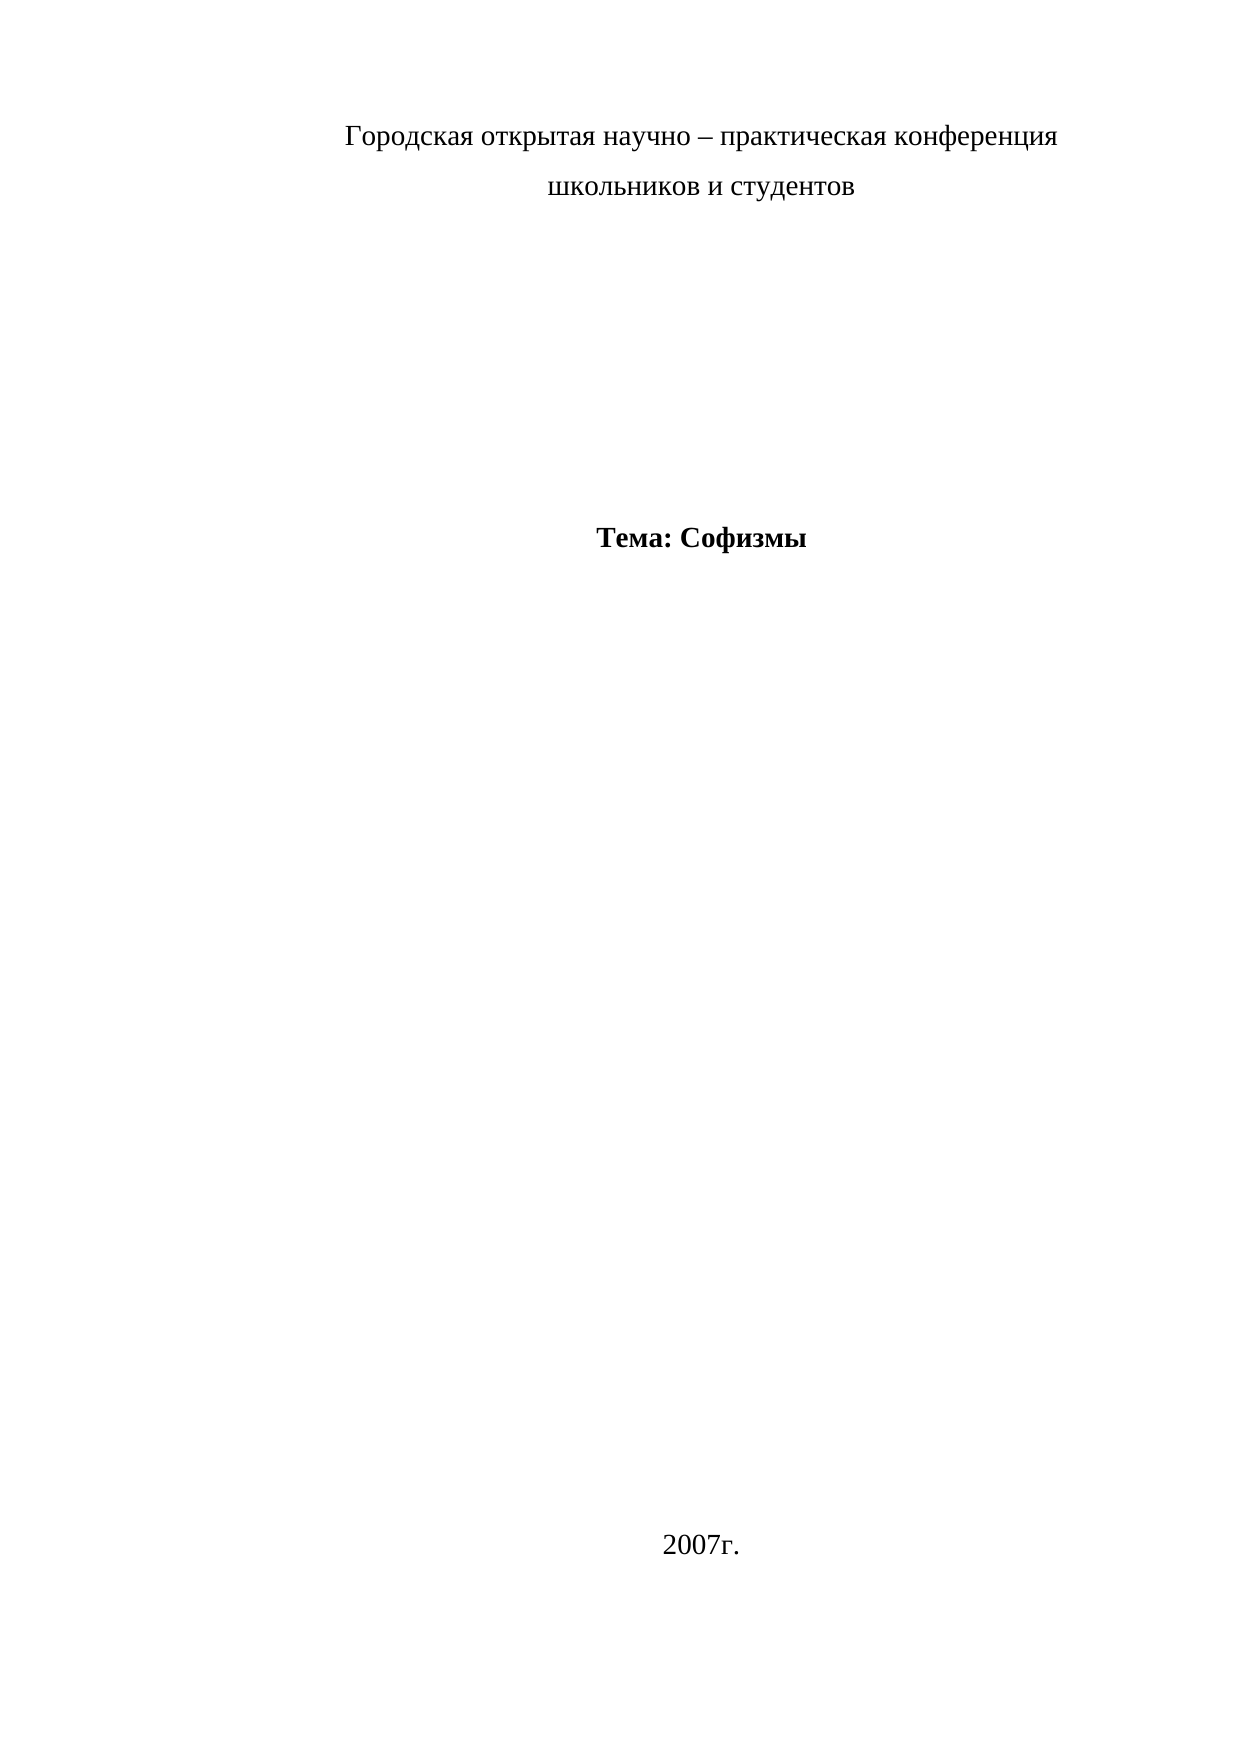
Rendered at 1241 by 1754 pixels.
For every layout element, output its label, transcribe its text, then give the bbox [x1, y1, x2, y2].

text 2007г. [177, 1527, 1152, 1560]
text Тема: Софизмы [177, 521, 1152, 554]
text Городская открытая научно – практическая конференция [177, 118, 1152, 152]
text школьников и студентов [177, 168, 1152, 202]
